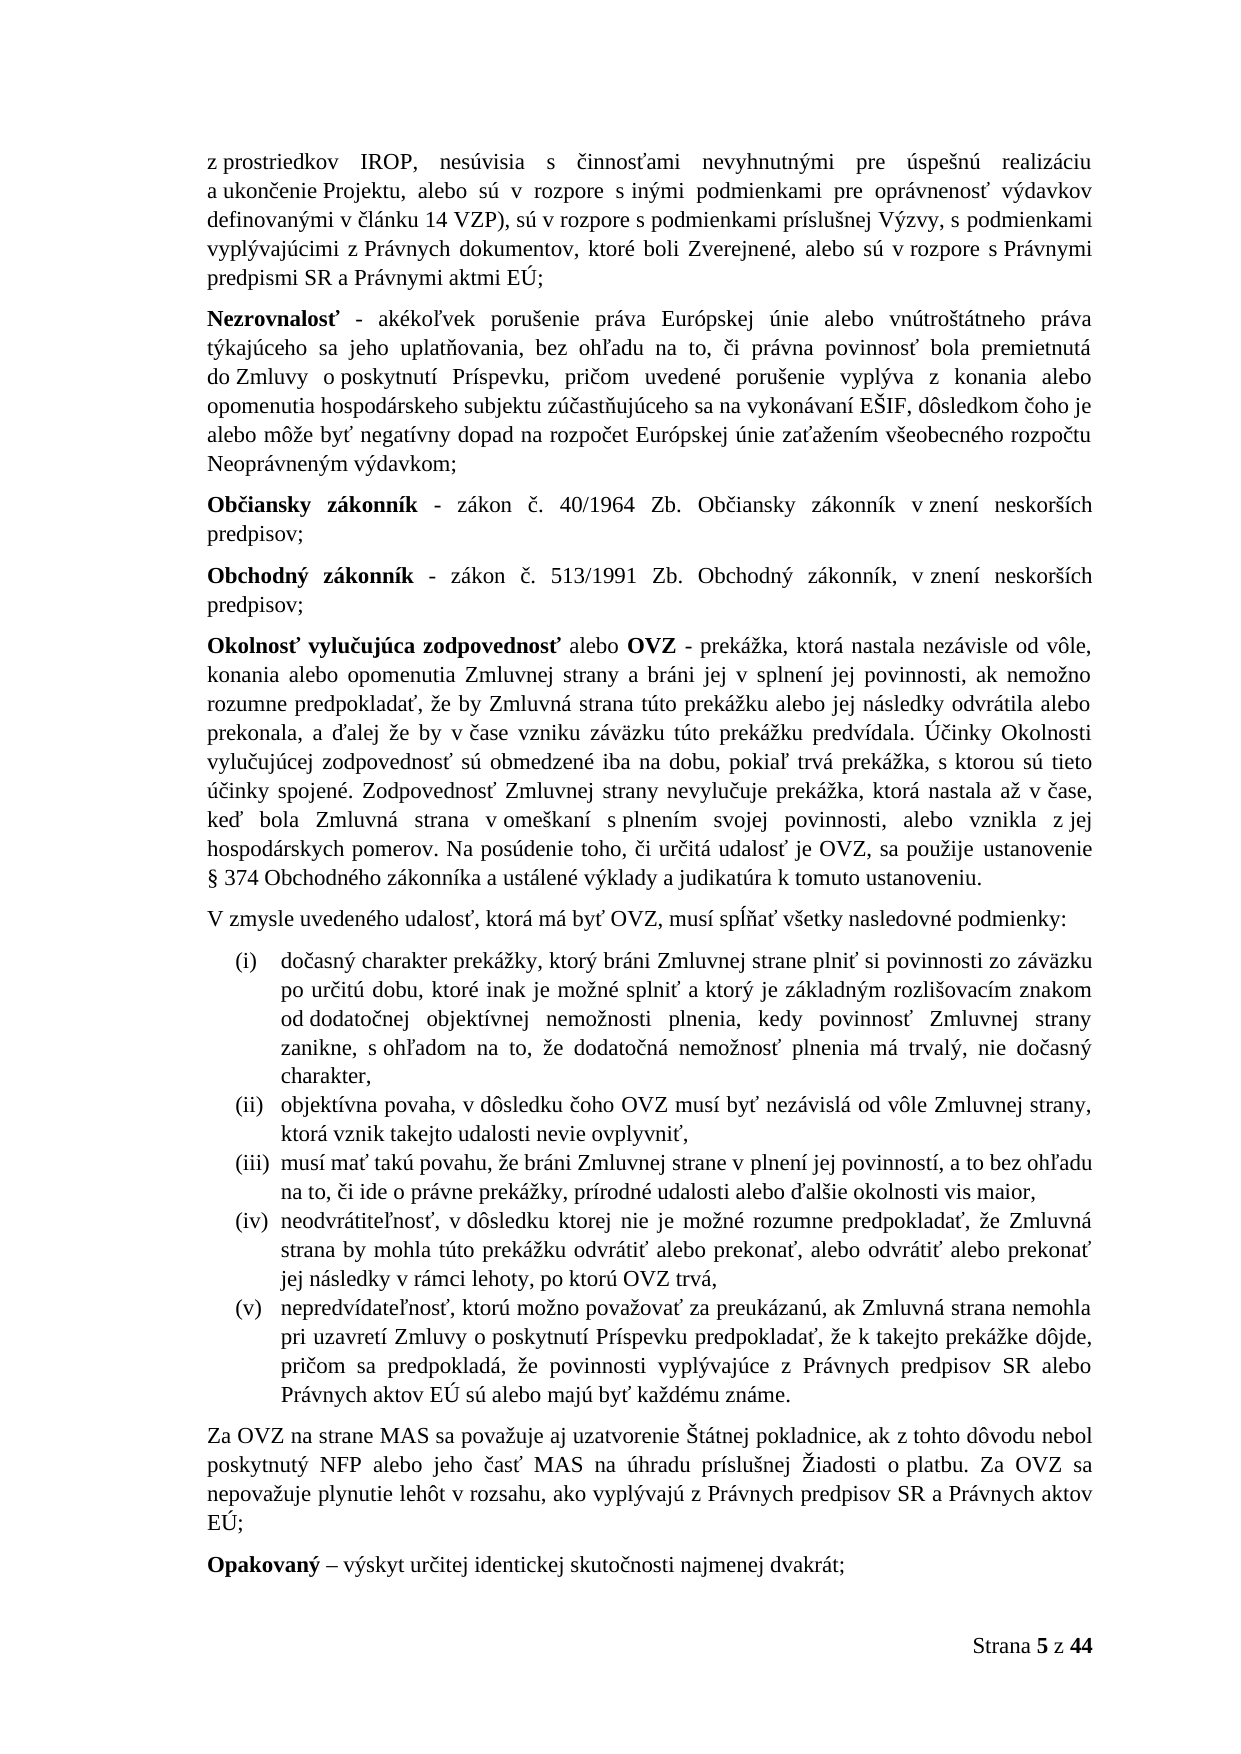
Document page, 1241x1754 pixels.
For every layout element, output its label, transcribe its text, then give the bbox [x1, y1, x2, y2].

list dočasný charakter prekážky, ktorý bráni Zmluvnej strane plniť si povinnosti zo záväzku po určitú dobu, ktoré inak je možné splniť a ktorý je základným rozlišovacím znakom od dodatočnej objektívnej nemožnosti plnenia, kedy povinnosť Zmluvnej strany zanikne, s ohľadom na to, že dodatočná nemožnosť plnenia má trvalý, nie dočasný charakter, [235, 947, 1092, 1089]
list musí mať takú povahu, že bráni Zmluvnej strane v plnení jej povinností, a to bez ohľadu na to, či ide o právne prekážky, prírodné udalosti alebo ďalšie okolnosti vis maior, [235, 1149, 1092, 1205]
list Občiansky zákonník - zákon č. 40/1964 Zb. Občiansky zákonník v znení neskorších predpisov; [207, 491, 1092, 547]
list neodvrátiteľnosť, v dôsledku ktorej nie je možné rozumne predpokladať, že Zmluvná strana by mohla túto prekážku odvrátiť alebo prekonať, alebo odvrátiť alebo prekonať jej následky v rámci lehoty, po ktorú OVZ trvá, [235, 1207, 1092, 1292]
list objektívna povaha, v dôsledku čoho OVZ musí byť nezávislá od vôle Zmluvnej strany, ktorá vznik takejto udalosti nevie ovplyvniť, [235, 1091, 1092, 1147]
text V zmysle uvedeného udalosť, ktorá má byť OVZ, musí spĺňať všetky nasledovné podmienky: [207, 905, 1092, 932]
text Okolnosť vylučujúca zodpovednosť alebo OVZ - prekážka, ktorá nastala nezávisle od vôle, konania alebo opomenutia Zmluvnej strany a bráni jej v splnení jej povinnosti, ak nemožno rozumne predpokladať, že by Zmluvná strana túto prekážku alebo jej následky odvrátila alebo prekonala, a ďalej že by v čase vzniku záväzku túto prekážku predvídala. Účinky Okolnosti vylučujúcej zodpovednosť sú obmedzené iba na dobu, pokiaľ trvá prekážka, s ktorou sú tieto účinky spojené. Zodpovednosť Zmluvnej strany nevylučuje prekážka, ktorá nastala až v čase, keď bola Zmluvná strana v omeškaní s plnením svojej povinnosti, alebo vznikla z jej hospodárskych pomerov. Na posúdenie toho, či určitá udalosť je OVZ, sa použije ustanovenie § 374 Obchodného zákonníka a ustálené výklady a judikatúra k tomuto ustanoveniu. [207, 632, 1092, 890]
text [207, 148, 1092, 290]
list Nezrovnalosť - akékoľvek porušenie práva Európskej únie alebo vnútroštátneho práva týkajúceho sa jeho uplatňovania, bez ohľadu na to, či právna povinnosť bola premietnutá do Zmluvy o poskytnutí Príspevku, pričom uvedené porušenie vyplýva z konania alebo opomenutia hospodárskeho subjektu zúčastňujúceho sa na vykonávaní EŠIF, dôsledkom čoho je alebo môže byť negatívny dopad na rozpočet Európskej únie zaťažením všeobecného rozpočtu Neoprávneným výdavkom; [207, 305, 1092, 476]
list Obchodný zákonník - zákon č. 513/1991 Zb. Obchodný zákonník, v znení neskorších predpisov; [207, 562, 1092, 617]
text Za OVZ na strane MAS sa považuje aj uzatvorenie Štátnej pokladnice, ak z tohto dôvodu nebol poskytnutý NFP alebo jeho časť MAS na úhradu príslušnej Žiadosti o platbu. Za OVZ sa nepovažuje plynutie lehôt v rozsahu, ako vyplývajú z Právnych predpisov SR a Právnych aktov EÚ; [207, 1422, 1092, 1536]
list Opakovaný – výskyt určitej identickej skutočnosti najmenej dvakrát; [207, 1551, 1092, 1577]
list nepredvídateľnosť, ktorú možno považovať za preukázanú, ak Zmluvná strana nemohla pri uzavretí Zmluvy o poskytnutí Príspevku predpokladať, že k takejto prekážke dôjde, pričom sa predpokladá, že povinnosti vyplývajúce z Právnych predpisov SR alebo Právnych aktov EÚ sú alebo majú byť každému známe. [235, 1294, 1092, 1407]
